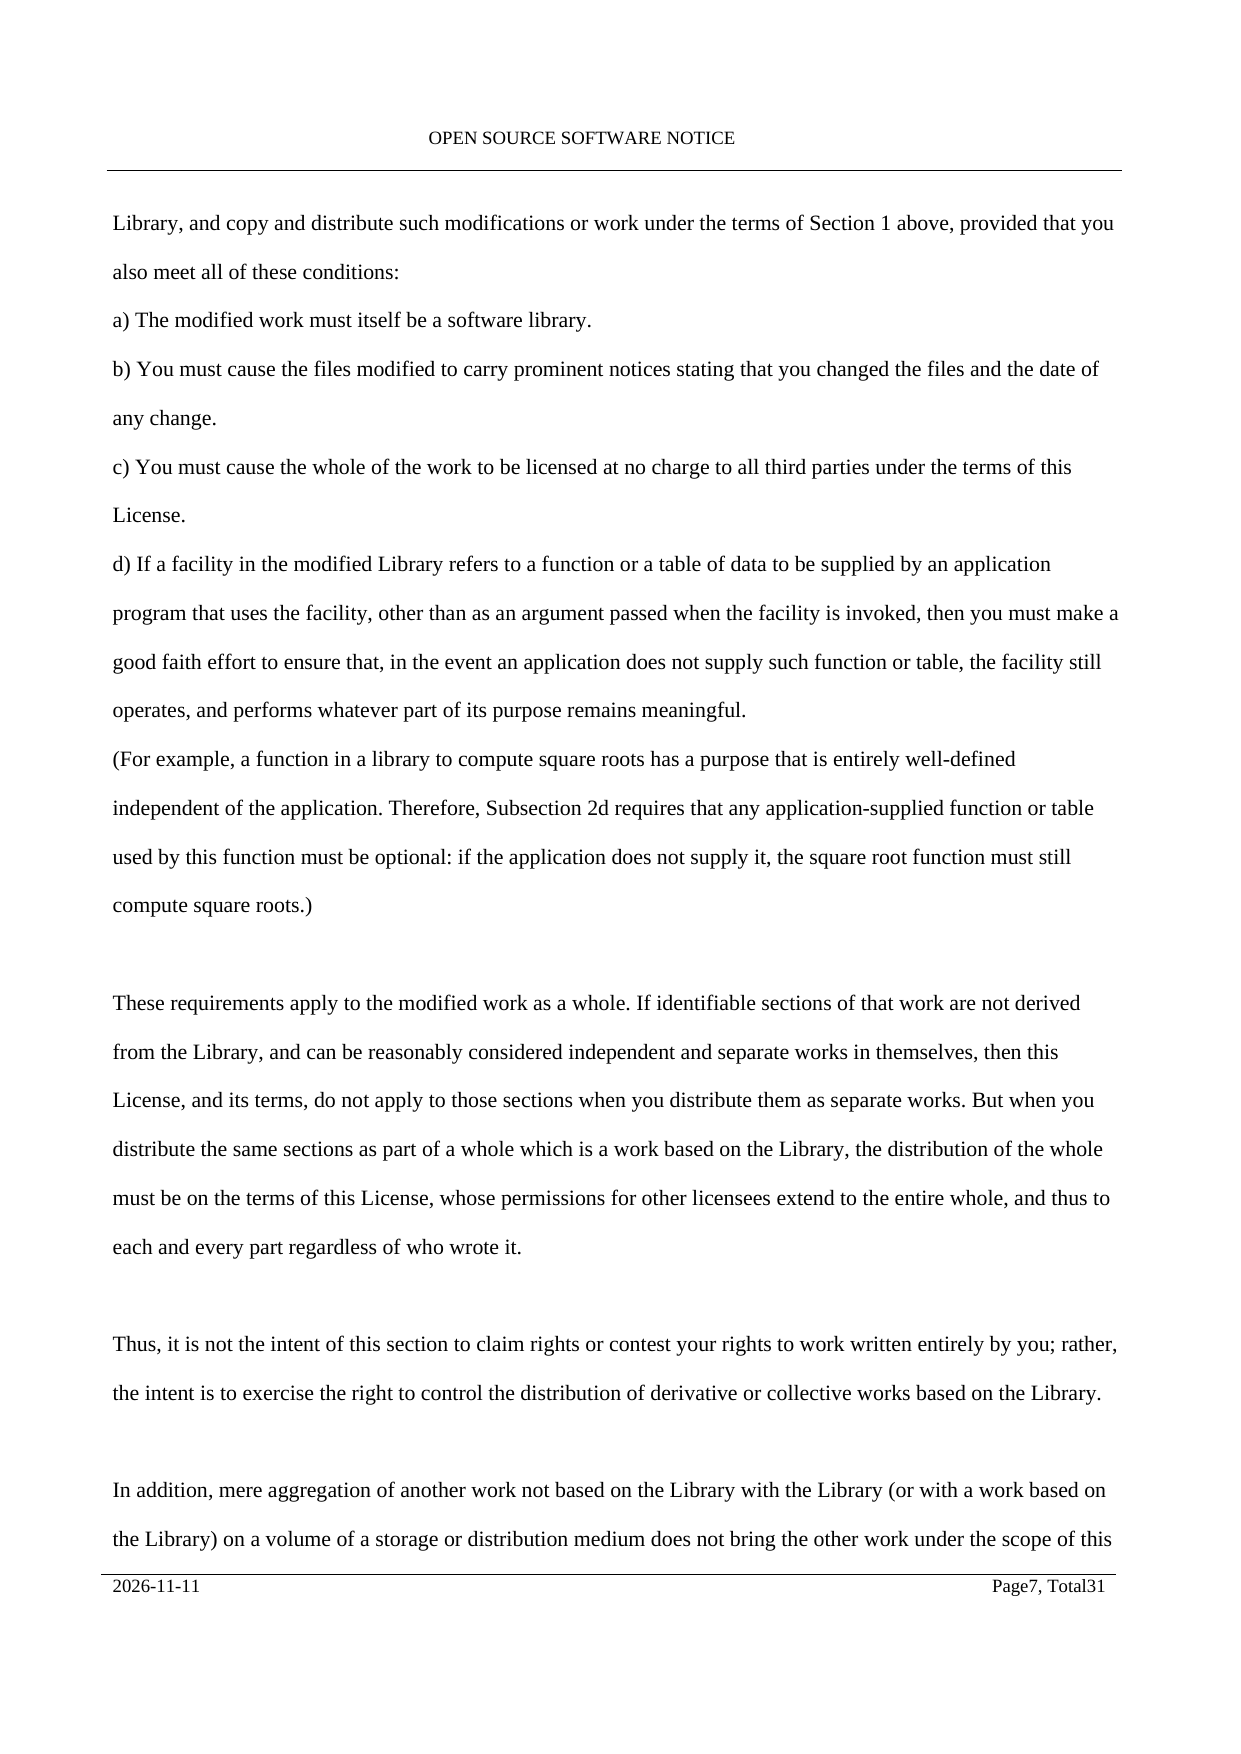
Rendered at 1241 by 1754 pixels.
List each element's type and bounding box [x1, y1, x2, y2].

text [112, 206, 1128, 1555]
